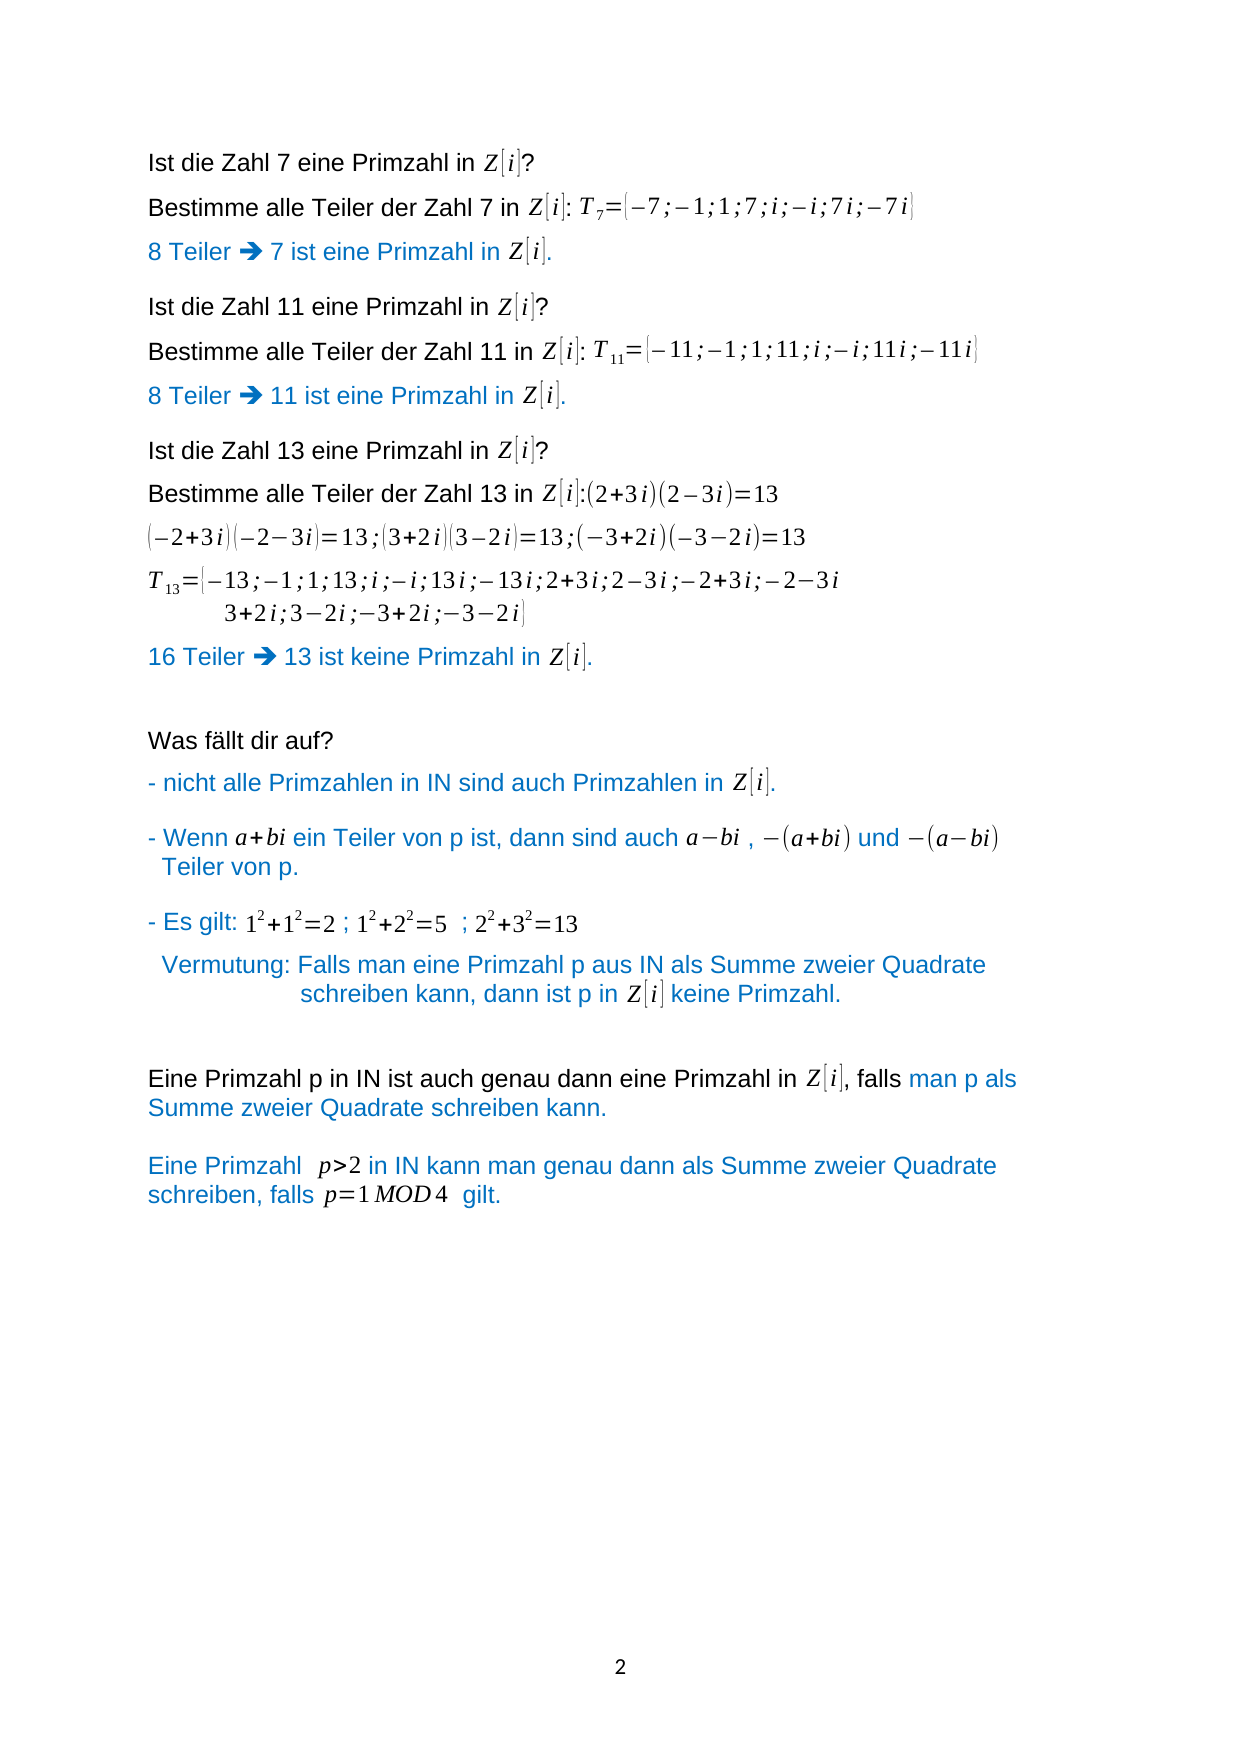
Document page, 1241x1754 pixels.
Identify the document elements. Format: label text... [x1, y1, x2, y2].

text Eine Primzahl in IN kann man genau dann als Summe zweier Quadrate [148, 1151, 1093, 1179]
text Ist die Zahl 11 eine Primzahl in ? [148, 291, 1093, 322]
text schreiben kann, dann ist p in keine Primzahl. [148, 978, 1093, 1009]
text schreiben, falls gilt. [148, 1179, 1093, 1208]
text Eine Primzahl p in IN ist auch genau dann eine Primzahl in , falls man p als [148, 1063, 1093, 1093]
text 16 Teiler 13 ist keine Primzahl in . [148, 641, 1093, 672]
text 8 Teiler 11 ist eine Primzahl in . [148, 380, 1093, 410]
text Bestimme alle Teiler der Zahl 13 in : [148, 478, 1093, 509]
text Teiler von p. [148, 852, 1093, 881]
text Bestimme alle Teiler der Zahl 7 in : [148, 191, 1093, 223]
text Ist die Zahl 13 eine Primzahl in ? [148, 435, 1093, 466]
text Summe zweier Quadrate schreiben kann. [148, 1093, 1093, 1122]
text 8 Teiler 7 ist eine Primzahl in . [148, 236, 1093, 266]
text - Es gilt: ; ; [148, 906, 1093, 937]
text Bestimme alle Teiler der Zahl 11 in : [148, 334, 1093, 367]
text - nicht alle Primzahlen in IN sind auch Primzahlen in . [148, 767, 1093, 797]
text Ist die Zahl 7 eine Primzahl in ? [148, 148, 1093, 178]
text Vermutung: Falls man eine Primzahl p aus IN als Summe zweier Quadrate [148, 950, 1093, 978]
text Was fällt dir auf? [148, 726, 1093, 754]
text - Wenn ein Teiler von p ist, dann sind auch , und [148, 822, 1093, 852]
